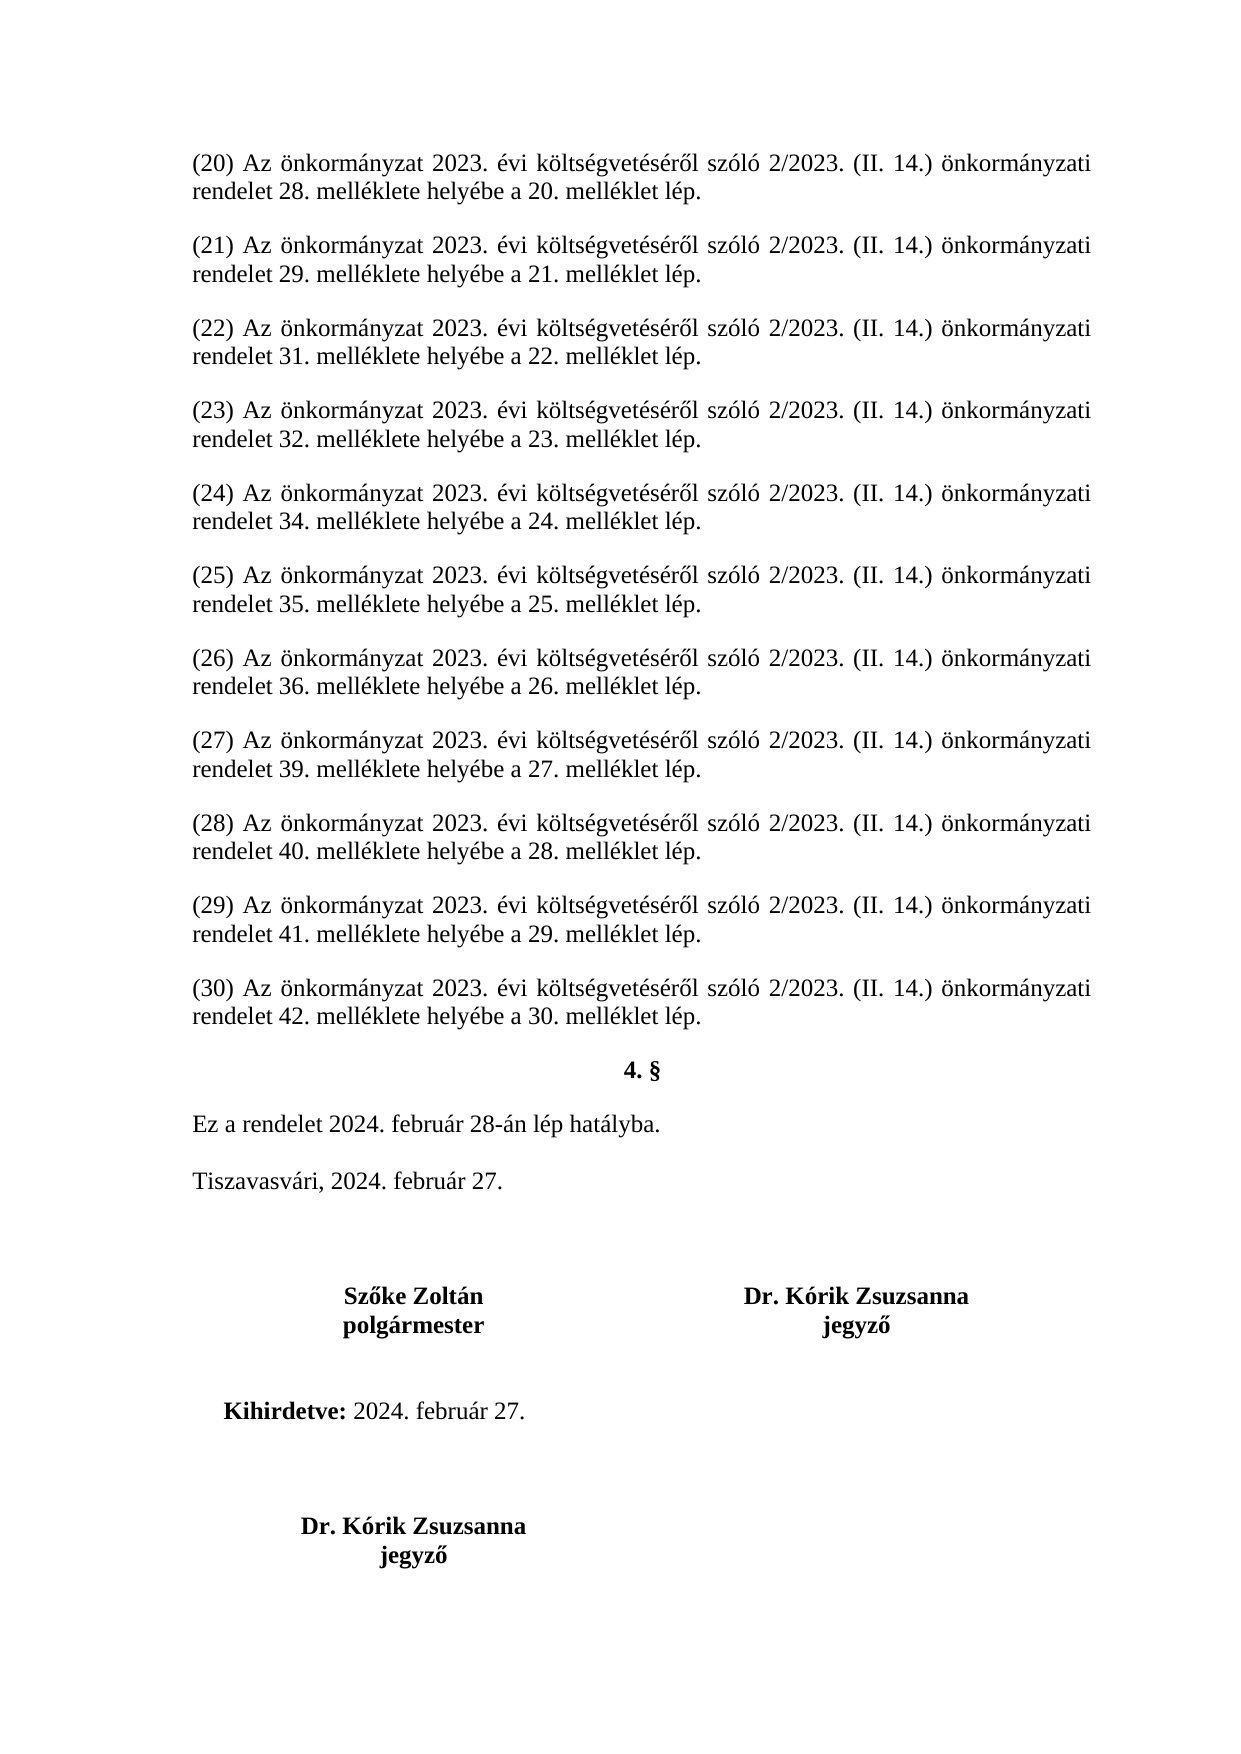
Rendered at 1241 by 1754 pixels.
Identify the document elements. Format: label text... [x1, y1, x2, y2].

text (20) Az önkormányzat 2023. évi költségvetéséről szóló 2/2023. (II. 14.) önkormányzati rendelet 28. melléklete helyébe a 20. melléklet lép. [192, 148, 1092, 205]
text polgármester jegyző [192, 1310, 1092, 1339]
text Ez a rendelet 2024. február 28-án lép hatályba. [192, 1109, 1092, 1138]
text Tiszavasvári, 2024. február 27. [192, 1166, 1092, 1195]
text (29) Az önkormányzat 2023. évi költségvetéséről szóló 2/2023. (II. 14.) önkormányzati rendelet 41. melléklete helyébe a 29. melléklet lép. [192, 890, 1092, 948]
text (23) Az önkormányzat 2023. évi költségvetéséről szóló 2/2023. (II. 14.) önkormányzati rendelet 32. melléklete helyébe a 23. melléklet lép. [192, 395, 1092, 453]
text (22) Az önkormányzat 2023. évi költségvetéséről szóló 2/2023. (II. 14.) önkormányzati rendelet 31. melléklete helyébe a 22. melléklet lép. [192, 313, 1092, 370]
text (21) Az önkormányzat 2023. évi költségvetéséről szóló 2/2023. (II. 14.) önkormányzati rendelet 29. melléklete helyébe a 21. melléklet lép. [192, 230, 1092, 288]
text jegyző [192, 1540, 1092, 1569]
text (28) Az önkormányzat 2023. évi költségvetéséről szóló 2/2023. (II. 14.) önkormányzati rendelet 40. melléklete helyébe a 28. melléklet lép. [192, 808, 1092, 865]
text (27) Az önkormányzat 2023. évi költségvetéséről szóló 2/2023. (II. 14.) önkormányzati rendelet 39. melléklete helyébe a 27. melléklet lép. [192, 725, 1092, 783]
text Kihirdetve: 2024. február 27. [192, 1396, 1092, 1425]
text (24) Az önkormányzat 2023. évi költségvetéséről szóló 2/2023. (II. 14.) önkormányzati rendelet 34. melléklete helyébe a 24. melléklet lép. [192, 478, 1092, 535]
text (25) Az önkormányzat 2023. évi költségvetéséről szóló 2/2023. (II. 14.) önkormányzati rendelet 35. melléklete helyébe a 25. melléklet lép. [192, 560, 1092, 618]
text 4. § [192, 1055, 1092, 1084]
text Szőke Zoltán Dr. Kórik Zsuzsanna [192, 1281, 1092, 1310]
text (30) Az önkormányzat 2023. évi költségvetéséről szóló 2/2023. (II. 14.) önkormányzati rendelet 42. melléklete helyébe a 30. melléklet lép. [192, 973, 1092, 1030]
text (26) Az önkormányzat 2023. évi költségvetéséről szóló 2/2023. (II. 14.) önkormányzati rendelet 36. melléklete helyébe a 26. melléklet lép. [192, 643, 1092, 700]
text Dr. Kórik Zsuzsanna [192, 1511, 1092, 1540]
